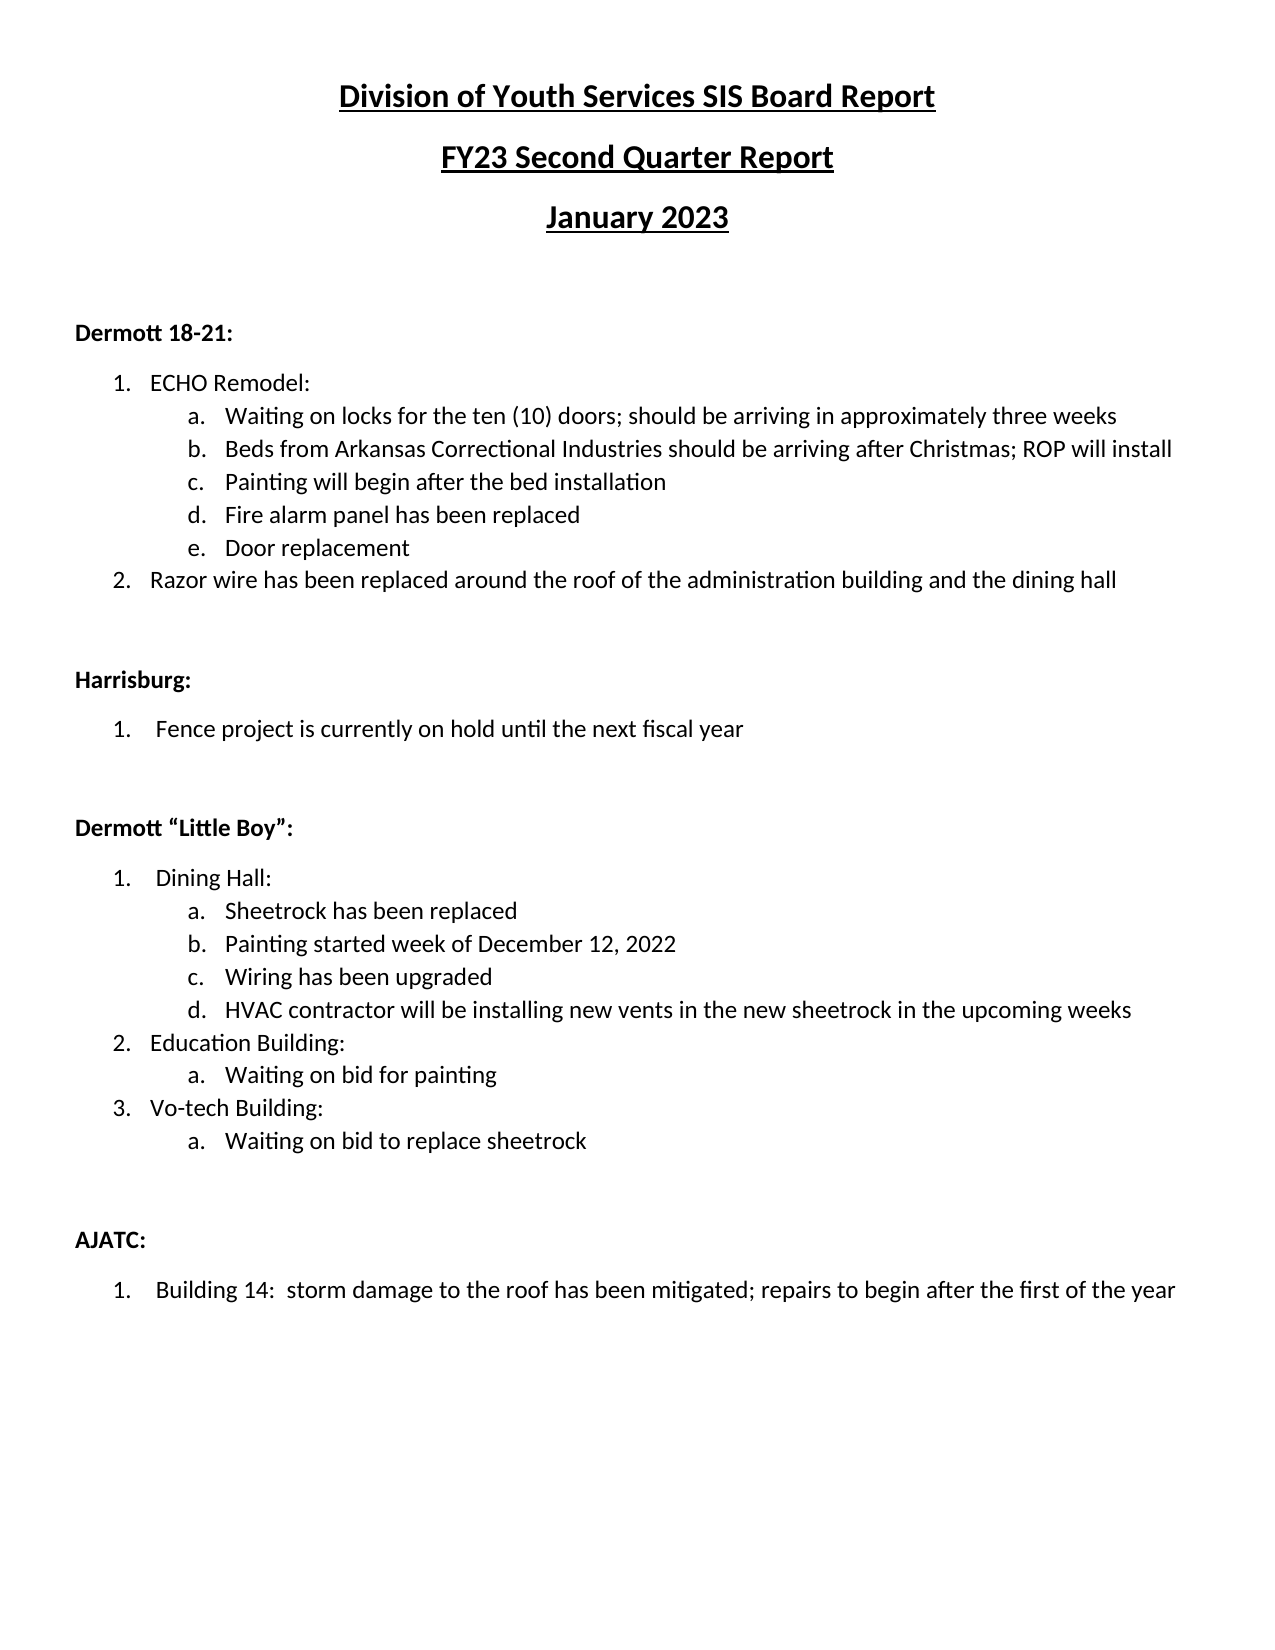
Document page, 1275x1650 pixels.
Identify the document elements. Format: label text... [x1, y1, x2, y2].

list Education Building: [112, 1027, 1200, 1057]
list ECHO Remodel: [112, 367, 1200, 398]
list Fence project is currently on hold until the next fiscal year [112, 713, 1200, 744]
list Waiting on bid to replace sheetrock [187, 1125, 1200, 1156]
list Sheetrock has been replaced [187, 895, 1200, 926]
list Beds from Arkansas Correctional Industries should be arriving after Christmas; ROP will install [187, 433, 1200, 463]
list Vo-tech Building: [112, 1092, 1200, 1123]
list Dining Hall: [112, 862, 1200, 893]
text January 2023 [75, 196, 1200, 237]
list Door replacement [187, 532, 1200, 562]
list Razor wire has been replaced around the roof of the administration building and the dining hall [112, 564, 1200, 595]
list Wiring has been upgraded [187, 961, 1200, 991]
list Painting will begin after the bed installation [187, 466, 1200, 496]
text AJATC: [75, 1224, 1200, 1255]
list Fire alarm panel has been replaced [187, 499, 1200, 529]
list Waiting on bid for painting [187, 1059, 1200, 1090]
list Painting started week of December 12, 2022 [187, 928, 1200, 958]
text Harrisburg: [75, 664, 1200, 694]
list HVAC contractor will be installing new vents in the new sheetrock in the upcoming weeks [187, 994, 1200, 1024]
text Division of Youth Services SIS Board Report [75, 75, 1200, 116]
list Waiting on locks for the ten (10) doors; should be arriving in approximately three weeks [187, 400, 1200, 431]
text Dermott “Little Boy”: [75, 812, 1200, 843]
list Building 14: storm damage to the roof has been mitigated; repairs to begin after the first of the year [112, 1274, 1200, 1305]
text Dermott 18-21: [75, 317, 1200, 348]
text FY23 Second Quarter Report [75, 136, 1200, 176]
